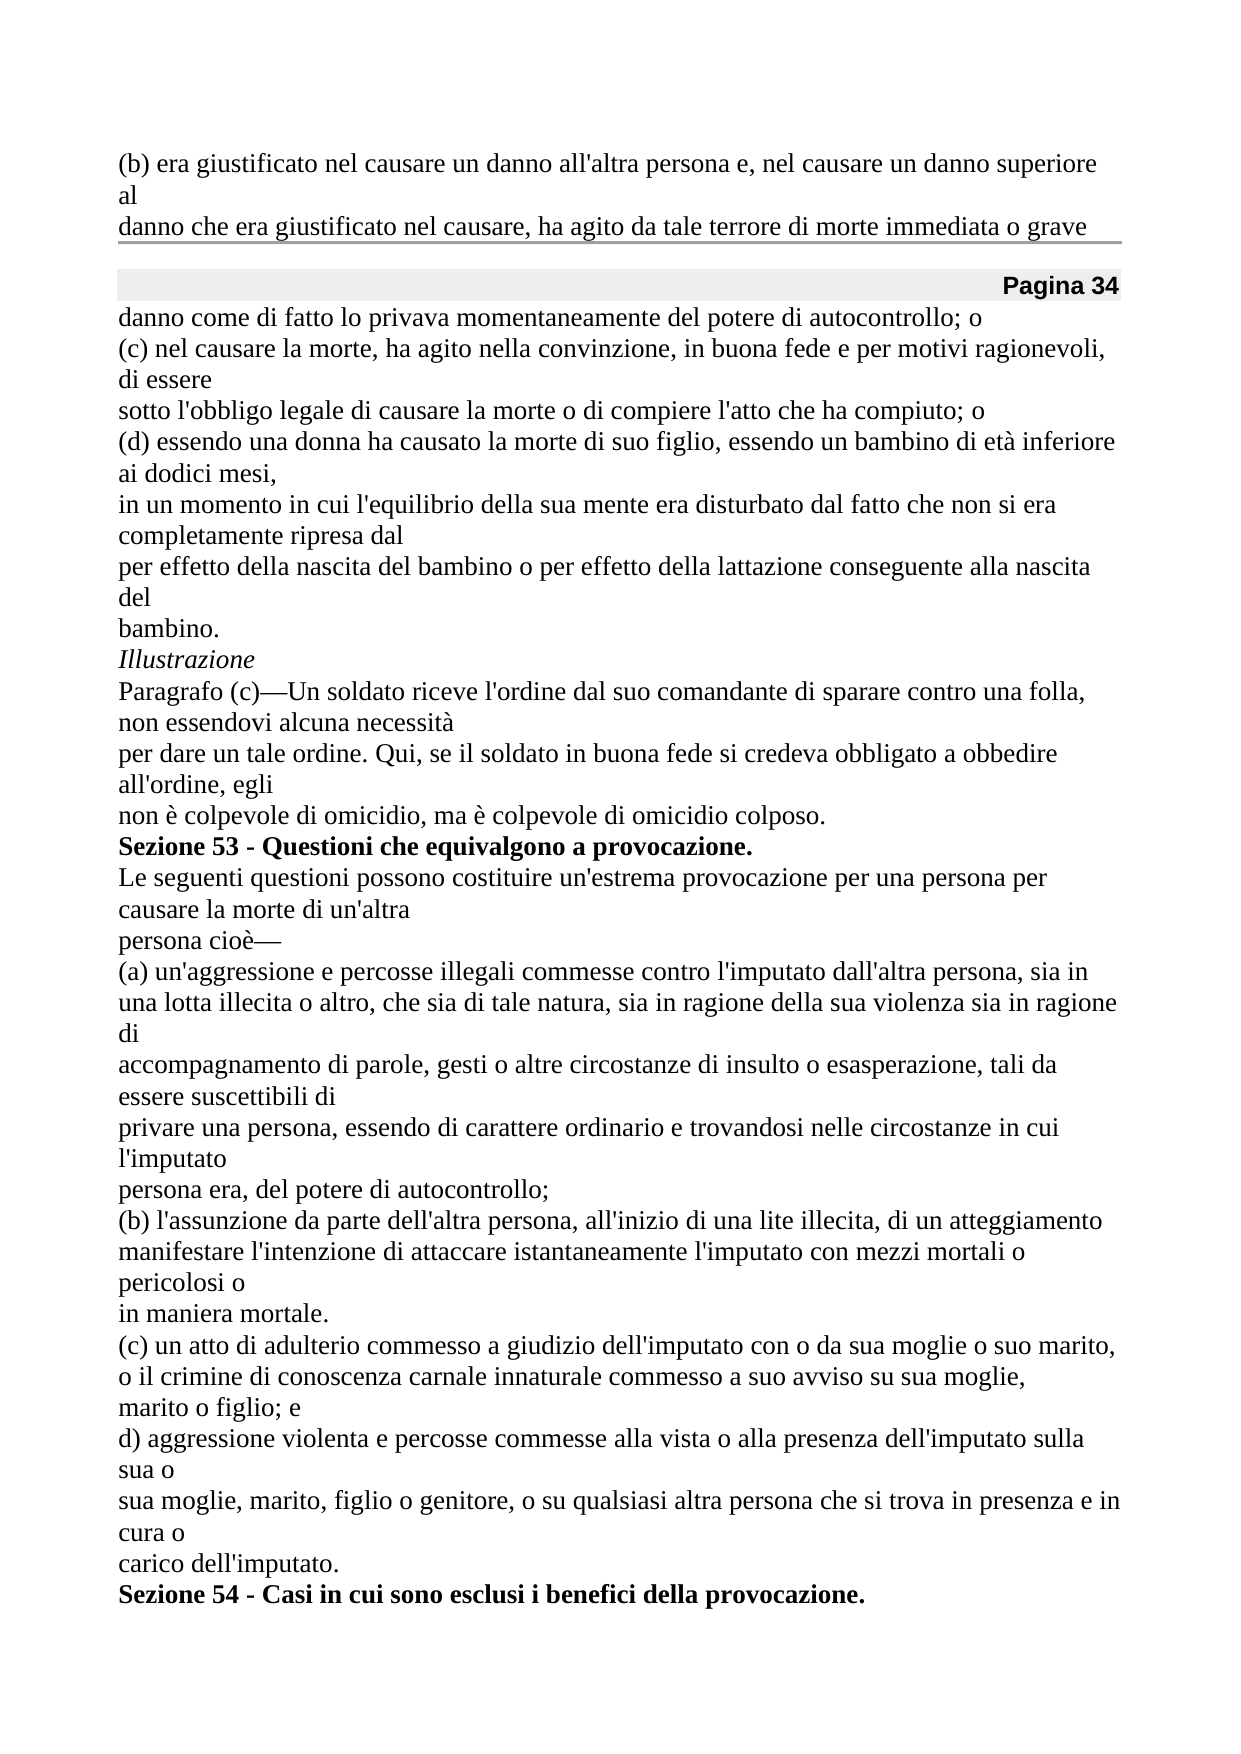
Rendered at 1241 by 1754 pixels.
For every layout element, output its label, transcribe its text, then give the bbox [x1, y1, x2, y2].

text (c) un atto di adulterio commesso a giudizio dell'imputato con o da sua moglie o suo marito, [118, 1329, 1122, 1360]
text sotto l'obbligo legale di causare la morte o di compiere l'atto che ha compiuto; o [118, 394, 1122, 426]
text una lotta illecita o altro, che sia di tale natura, sia in ragione della sua violenza sia in ragione di [118, 986, 1122, 1048]
text accompagnamento di parole, gesti o altre circostanze di insulto o esasperazione, tali da essere suscettibili di [118, 1048, 1122, 1111]
text o il crimine di conoscenza carnale innaturale commesso a suo avviso su sua moglie, [118, 1360, 1122, 1391]
text per dare un tale ordine. Qui, se il soldato in buona fede si credeva obbligato a obbedire all'ordine, egli [118, 737, 1122, 799]
text carico dell'imputato. [118, 1547, 1122, 1578]
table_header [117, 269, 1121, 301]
text in maniera mortale. [118, 1298, 1122, 1329]
text marito o figlio; e [118, 1391, 1122, 1422]
text danno che era giustificato nel causare, ha agito da tale terrore di morte immediata o grave [118, 210, 1122, 241]
text in un momento in cui l'equilibrio della sua mente era disturbato dal fatto che non si era completamente ripresa dal [118, 488, 1122, 550]
text (a) un'aggressione e percosse illegali commesse contro l'imputato dall'altra persona, sia in [118, 955, 1122, 986]
text persona era, del potere di autocontrollo; [118, 1173, 1122, 1204]
text Sezione 54 - Casi in cui sono esclusi i benefici della provocazione. [118, 1578, 1122, 1609]
text (d) essendo una donna ha causato la morte di suo figlio, essendo un bambino di età inferiore ai dodici mesi, [118, 426, 1122, 488]
text (b) era giustificato nel causare un danno all'altra persona e, nel causare un danno superiore al [118, 148, 1122, 210]
text non è colpevole di omicidio, ma è colpevole di omicidio colposo. [118, 799, 1122, 830]
text Illustrazione [118, 643, 1122, 675]
text Sezione 53 - Questioni che equivalgono a provocazione. [118, 830, 1122, 862]
text privare una persona, essendo di carattere ordinario e trovandosi nelle circostanze in cui l'imputato [118, 1111, 1122, 1173]
text Le seguenti questioni possono costituire un'estrema provocazione per una persona per causare la morte di un'altra [118, 862, 1122, 924]
text bambino. [118, 612, 1122, 643]
text persona cioè— [118, 924, 1122, 955]
text d) aggressione violenta e percosse commesse alla vista o alla presenza dell'imputato sulla sua o [118, 1422, 1122, 1484]
text (c) nel causare la morte, ha agito nella convinzione, in buona fede e per motivi ragionevoli, di essere [118, 332, 1122, 394]
text danno come di fatto lo privava momentaneamente del potere di autocontrollo; o [118, 301, 1122, 332]
text per effetto della nascita del bambino o per effetto della lattazione conseguente alla nascita del [118, 550, 1122, 612]
text manifestare l'intenzione di attaccare istantaneamente l'imputato con mezzi mortali o pericolosi o [118, 1235, 1122, 1298]
text sua moglie, marito, figlio o genitore, o su qualsiasi altra persona che si trova in presenza e in cura o [118, 1484, 1122, 1547]
text Paragrafo (c)—Un soldato riceve l'ordine dal suo comandante di sparare contro una folla, non essendovi alcuna necessità [118, 675, 1122, 737]
text (b) l'assunzione da parte dell'altra persona, all'inizio di una lite illecita, di un atteggiamento [118, 1204, 1122, 1235]
